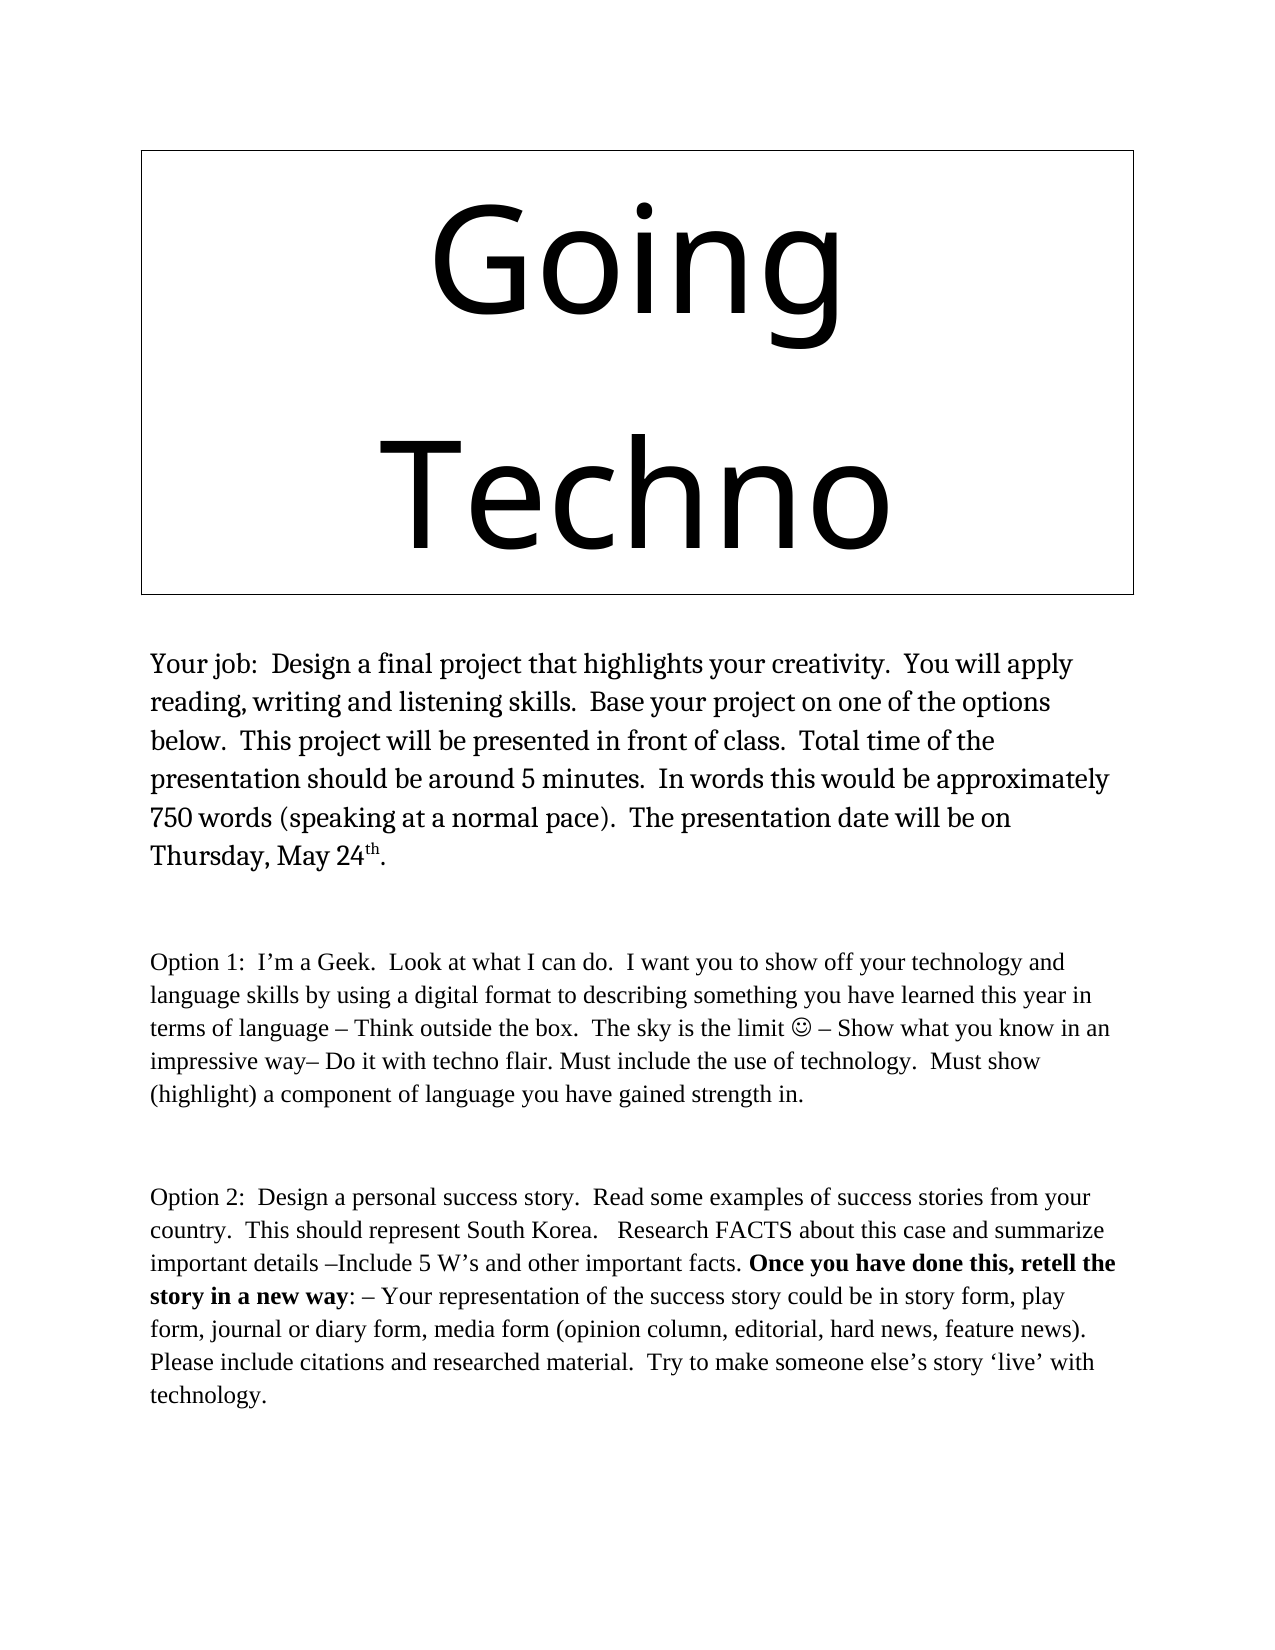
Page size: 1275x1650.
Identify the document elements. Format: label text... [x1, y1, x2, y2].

text Option 1: I’m a Geek. Look at what I can do. I want you to show off your technology and language skills by using a digital format to describing something you have learned this year in terms of language – Think outside the box. The sky is the limit – Show what you know in an impressive way– Do it with techno flair. Must include the use of technology. Must show (highlight) a component of language you have gained strength in. [150, 947, 1125, 1108]
text Option 2: Design a personal success story. Read some examples of success stories from your country. This should represent South Korea. Research FACTS about this case and summarize important details –Include 5 W’s and other important facts. Once you have done this, retell the story in a new way: – Your representation of the success story could be in story form, play form, journal or diary form, media form (opinion column, editorial, hard news, feature news). Please include citations and researched material. Try to make someone else’s story ‘live’ with technology. [150, 1182, 1125, 1409]
text Your job: Design a final project that highlights your creativity. You will apply reading, writing and listening skills. Base your project on one of the options below. This project will be presented in front of class. Total time of the presentation should be around 5 minutes. In words this would be approximately 750 words (speaking at a normal pace). The presentation date will be on Thursday, May 24th. [150, 647, 1125, 873]
text Going Techno [142, 151, 1133, 594]
